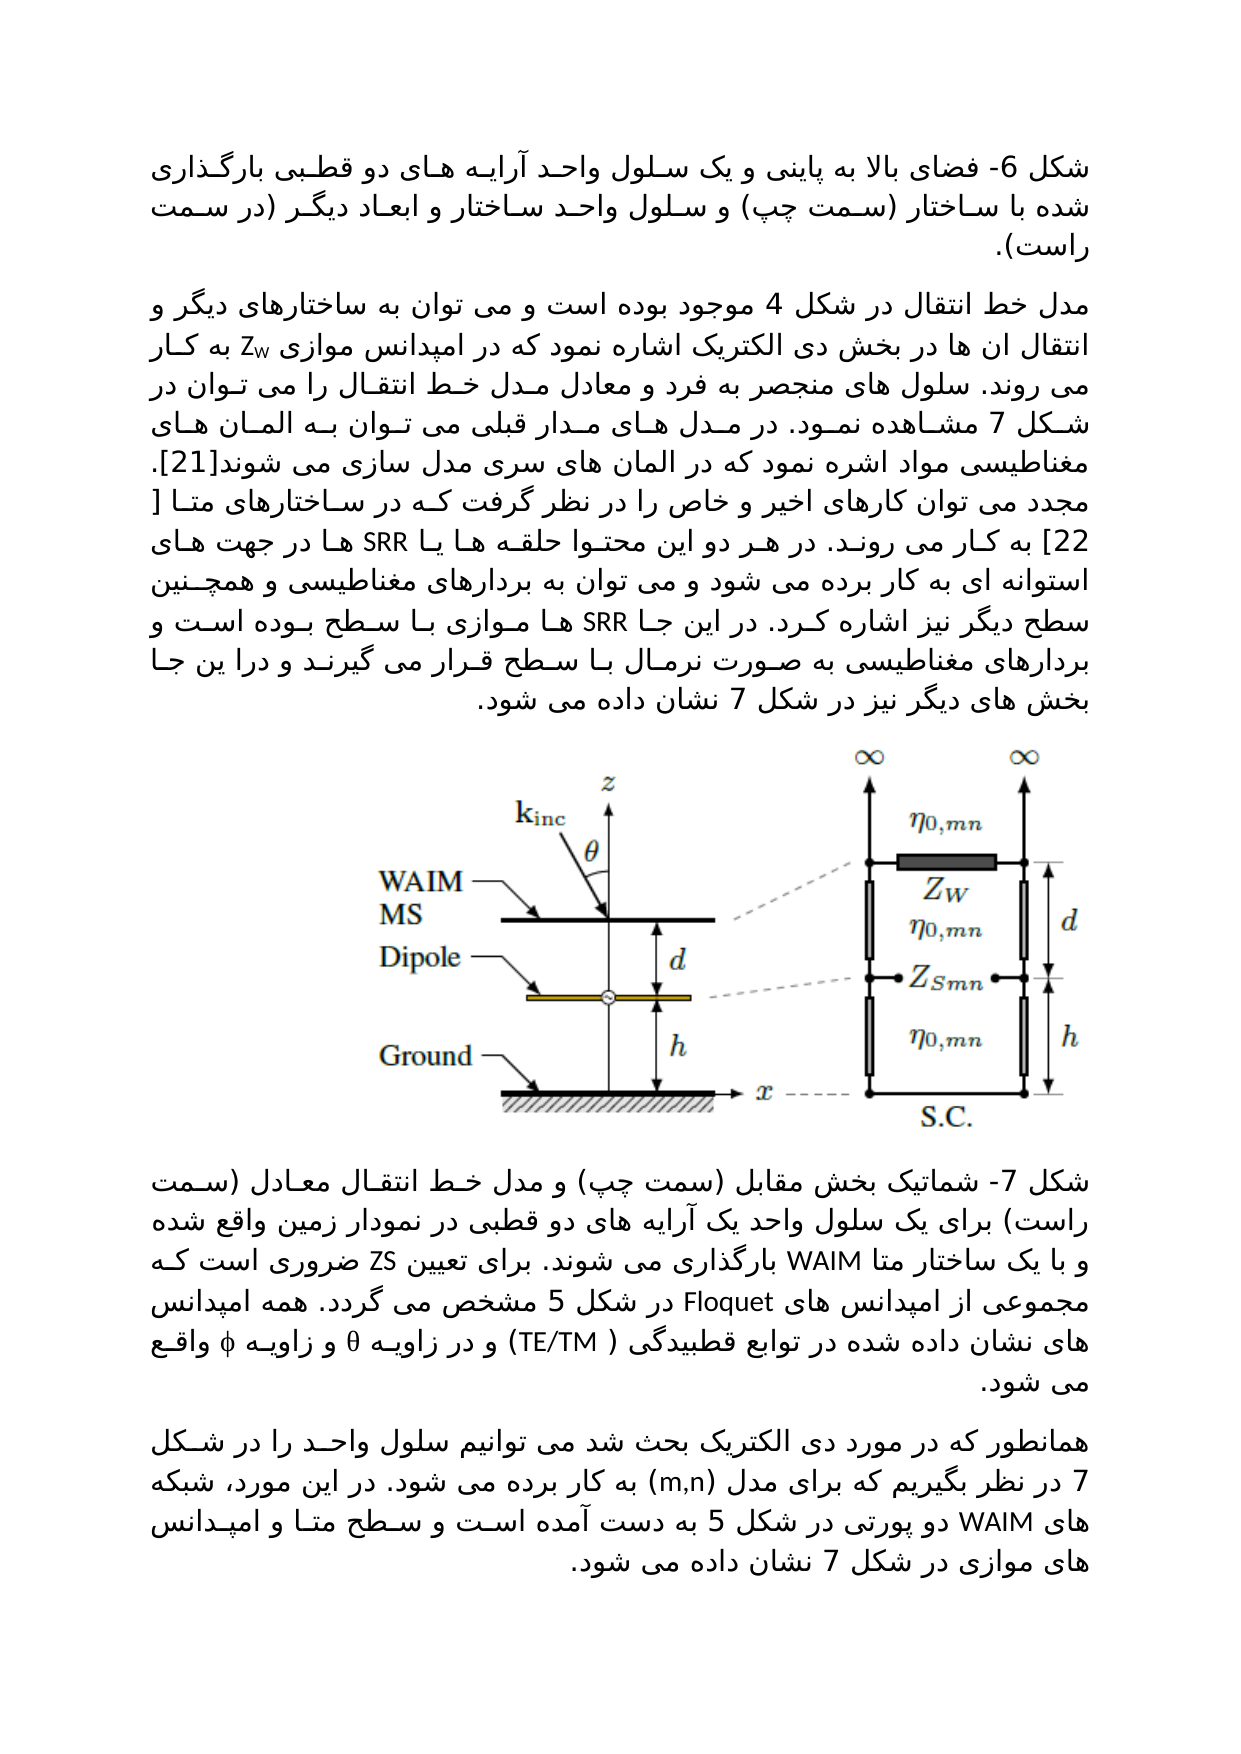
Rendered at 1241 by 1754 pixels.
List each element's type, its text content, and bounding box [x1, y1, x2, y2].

text شکل 6- فضای بالا به پاینی و یک سلول واحد آرایه های دو قطبی بارگذاری شده با ساختار (سمت چپ) و سلول واحد ساختار و ابعاد دیگر (در سمت راست). [150, 150, 1090, 262]
text مدل خط انتقال در شکل 4 موجود بوده است و می توان به ساختارهای دیگر و انتقال ان ها در بخش دی الکتریک اشاره نمود که در امپدانس موازی ZW به کار می روند. سلول های منجصر به فرد و معادل مدل خط انتقال را می توان در شکل 7 مشاهده نمود. در مدل های مدار قبلی می توان به المان های مغناطیسی مواد اشره نمود که در المان های سری مدل سازی می شوند[21]. مجدد می توان کارهای اخیر و خاص را در نظر گرفت که در ساختارهای متا [22] به کار می روند. در هر دو این محتوا حلقه ها یا SRR ها در جهت های استوانه ای به کار برده می شود و می توان به بردارهای مغناطیسی و همچنین سطح دیگر نیز اشاره کرد. در این جا SRR ها موازی با سطح بوده است و بردارهای مغناطیسی به صورت نرمال با سطح قرار می گیرند و درا ین جا بخش های دیگر نیز در شکل 7 نشان داده می شود. [150, 288, 1090, 716]
text شکل 7- شماتیک بخش مقابل (سمت چپ) و مدل خط انتقال معادل (سمت راست) برای یک سلول واحد یک آرایه های دو قطبی در نمودار زمین واقع شده و با یک ساختار متا WAIM بارگذاری می شوند. برای تعیین ZS ضروری است که مجموعی از امپدانس های Floquet در شکل 5 مشخص می گردد. همه امپدانس های نشان داده شده در توابع قطبیدگی ( TE/TM) و در زاویه θ و زاویه ϕ واقع می شود. [150, 1164, 1090, 1398]
text همانطور که در مورد دی الکتریک بحث شد می توانیم سلول واحد را در شکل 7 در نظر بگیریم که برای مدل (m,n) به کار برده می شود. در این مورد، شبکه های WAIM دو پورتی در شکل 5 به دست آمده است و سطح متا و امپدانس های موازی در شکل 7 نشان داده می شود. [150, 1424, 1090, 1578]
